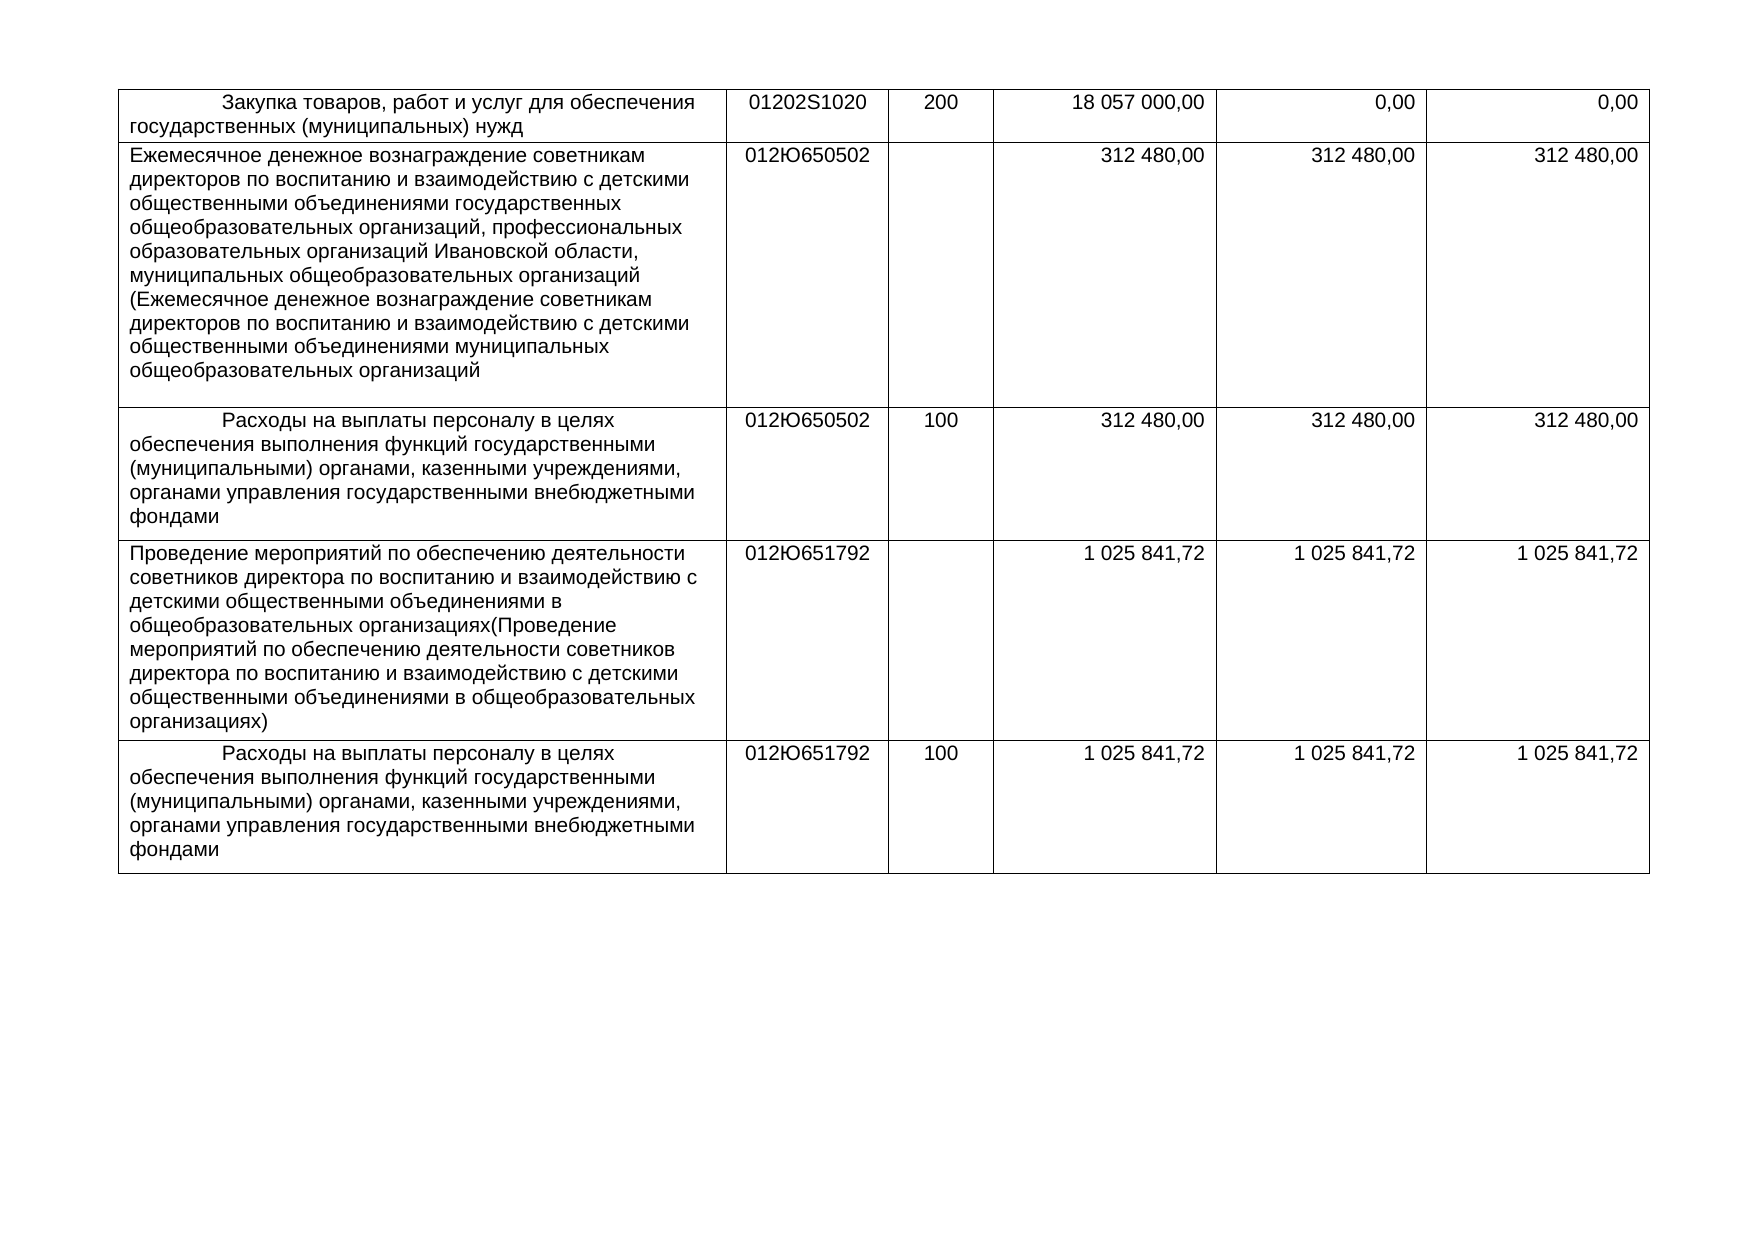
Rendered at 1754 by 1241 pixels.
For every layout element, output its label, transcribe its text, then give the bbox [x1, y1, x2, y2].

table_cell 100 [889, 408, 993, 540]
table_cell Расходы на выплаты персоналу в целях обеспечения выполнения функций государственными (муниципальными) органами, казенными учреждениями, органами управления государственными внебюджетными фондами [119, 408, 726, 540]
table_cell 1 025 841,72 [1427, 741, 1649, 873]
table_cell 312 480,00 [1217, 143, 1426, 407]
table_cell Ежемесячное денежное вознаграждение советникам директоров по воспитанию и взаимодействию с детскими общественными объединениями государственных общеобразовательных организаций, профессиональных образовательных организаций Ивановской области, муниципальных общеобразовательных организаций (Ежемесячное денежное вознаграждение советникам директоров по воспитанию и взаимодействию с детскими общественными объединениями муниципальных общеобразовательных организаций [119, 143, 726, 407]
table_cell 0,00 [1217, 90, 1426, 142]
table_cell 01202S1020 [727, 90, 888, 142]
table_cell 012Ю650502 [727, 408, 888, 540]
table_cell 012Ю651792 [727, 741, 888, 873]
table_cell 012Ю651792 [727, 541, 888, 740]
table_cell 312 480,00 [1217, 408, 1426, 540]
table_cell 312 480,00 [994, 408, 1216, 540]
table_cell Расходы на выплаты персоналу в целях обеспечения выполнения функций государственными (муниципальными) органами, казенными учреждениями, органами управления государственными внебюджетными фондами [119, 741, 726, 873]
table_cell Закупка товаров, работ и услуг для обеспечения государственных (муниципальных) нужд [119, 90, 726, 142]
table_cell 200 [889, 90, 993, 142]
table_cell 0,00 [1427, 90, 1649, 142]
table_cell 312 480,00 [994, 143, 1216, 407]
table_cell 18 057 000,00 [994, 90, 1216, 142]
table_cell 312 480,00 [1427, 143, 1649, 407]
table_cell 1 025 841,72 [1217, 741, 1426, 873]
table_cell 1 025 841,72 [994, 541, 1216, 740]
table_cell 1 025 841,72 [994, 741, 1216, 873]
table_cell [889, 143, 993, 407]
table_cell 1 025 841,72 [1217, 541, 1426, 740]
table_cell [889, 541, 993, 740]
table_cell 312 480,00 [1427, 408, 1649, 540]
table_cell 100 [889, 741, 993, 873]
table_cell 1 025 841,72 [1427, 541, 1649, 740]
table_cell 012Ю650502 [727, 143, 888, 407]
table_cell Проведение мероприятий по обеспечению деятельности советников директора по воспитанию и взаимодействию с детскими общественными объединениями в общеобразовательных организациях(Проведение мероприятий по обеспечению деятельности советников директора по воспитанию и взаимодействию с детскими общественными объединениями в общеобразовательных организациях) [119, 541, 726, 740]
